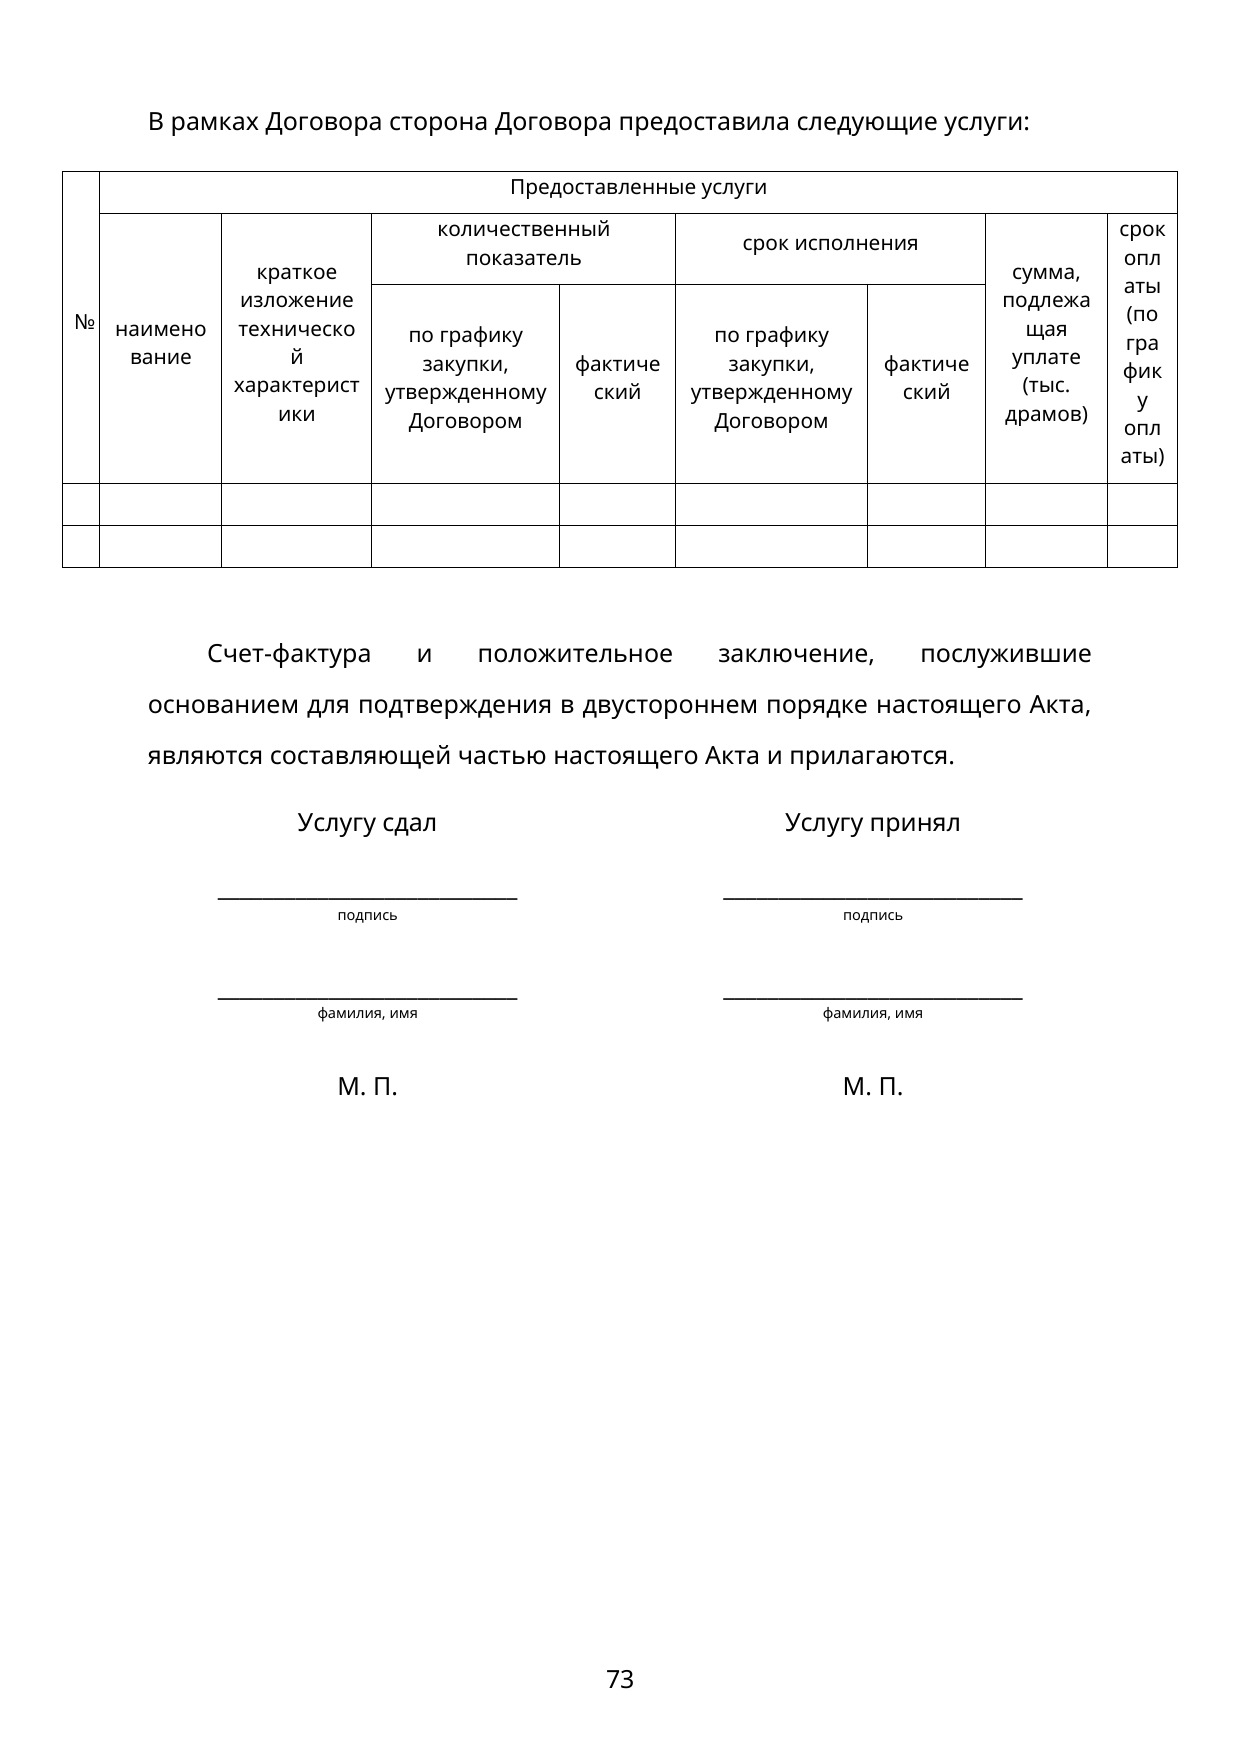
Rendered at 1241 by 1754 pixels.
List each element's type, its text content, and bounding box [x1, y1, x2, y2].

table_cell М. П. [620, 1068, 1126, 1133]
table_cell ___________________________ фамилия, имя [620, 969, 1126, 1068]
table_cell [986, 484, 1107, 524]
table_cell [676, 484, 867, 524]
table_cell наименование [100, 214, 221, 483]
table_cell срок оплаты (по графику оплаты) [1108, 214, 1177, 483]
table_cell по графику закупки, утвержденному Договором [676, 285, 867, 483]
table_cell М. П. [115, 1068, 620, 1133]
table_cell [676, 526, 867, 567]
table_cell [986, 526, 1107, 567]
table_cell по графику закупки, утвержденному Договором [372, 285, 559, 483]
text Счет-фактура и положительное заключение, послужившие основанием для подтверждения в двустороннем порядке настоящего Акта, являются составляющей частью настоящего Акта и прилагаются. [148, 635, 1092, 771]
table_cell [222, 484, 371, 524]
text В рамках Договора сторона Договора предоставила следующие услуги: [148, 103, 1092, 137]
table_cell [1108, 484, 1177, 524]
table_cell [63, 484, 99, 524]
table_cell ___________________________ фамилия, имя [115, 969, 620, 1068]
table_cell количественный показатель [372, 214, 675, 283]
table_cell фактический [868, 285, 985, 483]
table_cell [63, 526, 99, 567]
table_cell [868, 526, 985, 567]
table_cell [100, 526, 221, 567]
table_cell срок исполнения [676, 214, 985, 283]
table_cell [560, 484, 675, 524]
table_cell фактический [560, 285, 675, 483]
table_cell ___________________________ подпись [115, 870, 620, 969]
table_header Предоставленные услуги [100, 172, 1177, 213]
table_header Услугу принял [620, 805, 1126, 870]
table_cell ___________________________ подпись [620, 870, 1126, 969]
table_cell [100, 484, 221, 524]
table_cell краткое изложение технической характеристики [222, 214, 371, 483]
table_cell [222, 526, 371, 567]
table_cell [372, 484, 559, 524]
table_cell [1108, 526, 1177, 567]
table_header Услугу сдал [115, 805, 620, 870]
table_cell [868, 484, 985, 524]
table_header № [63, 172, 99, 483]
table_cell [372, 526, 559, 567]
table_cell сумма, подлежащая уплате (тыс. драмов) [986, 214, 1107, 483]
table_cell [560, 526, 675, 567]
